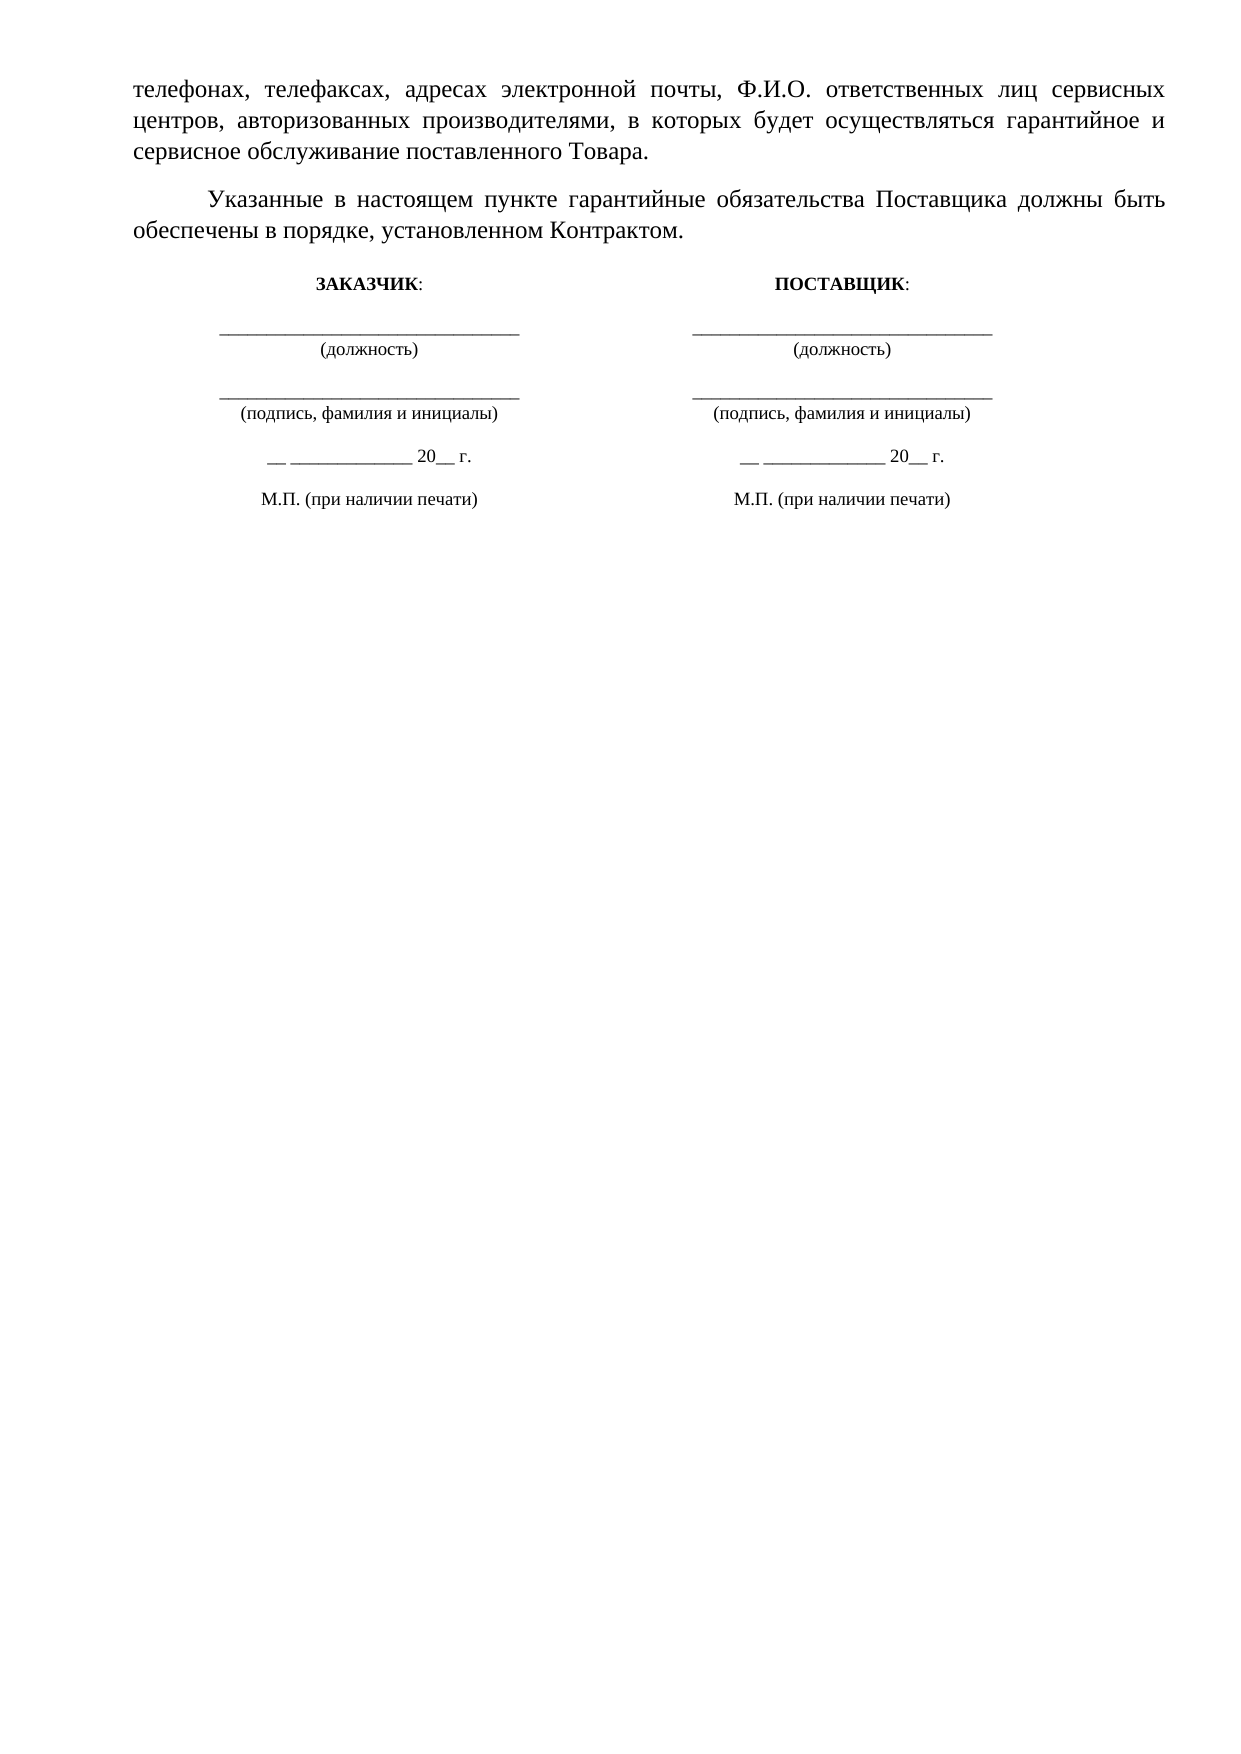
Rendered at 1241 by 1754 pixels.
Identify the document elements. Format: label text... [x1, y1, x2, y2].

table_cell ________________________________ (подпись, фамилия и инициалы) [133, 370, 606, 434]
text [133, 74, 1166, 165]
text Указанные в настоящем пункте гарантийные обязательства Поставщика должны быть обеспечены в порядке, установленном Контрактом. [133, 184, 1166, 243]
table_cell ________________________________ (должность) [133, 305, 606, 369]
table_cell ________________________________ (подпись, фамилия и инициалы) [606, 370, 1078, 434]
table_cell __ _____________ 20__ г. [133, 434, 606, 477]
table_cell М.П. (при наличии печати) [606, 477, 1078, 519]
table_cell М.П. (при наличии печати) [133, 477, 606, 519]
table_cell ________________________________ (должность) [606, 305, 1078, 369]
table_header ЗАКАЗЧИК: [133, 263, 606, 305]
table_cell __ _____________ 20__ г. [606, 434, 1078, 477]
table_header ПОСТАВЩИК: [606, 263, 1078, 305]
